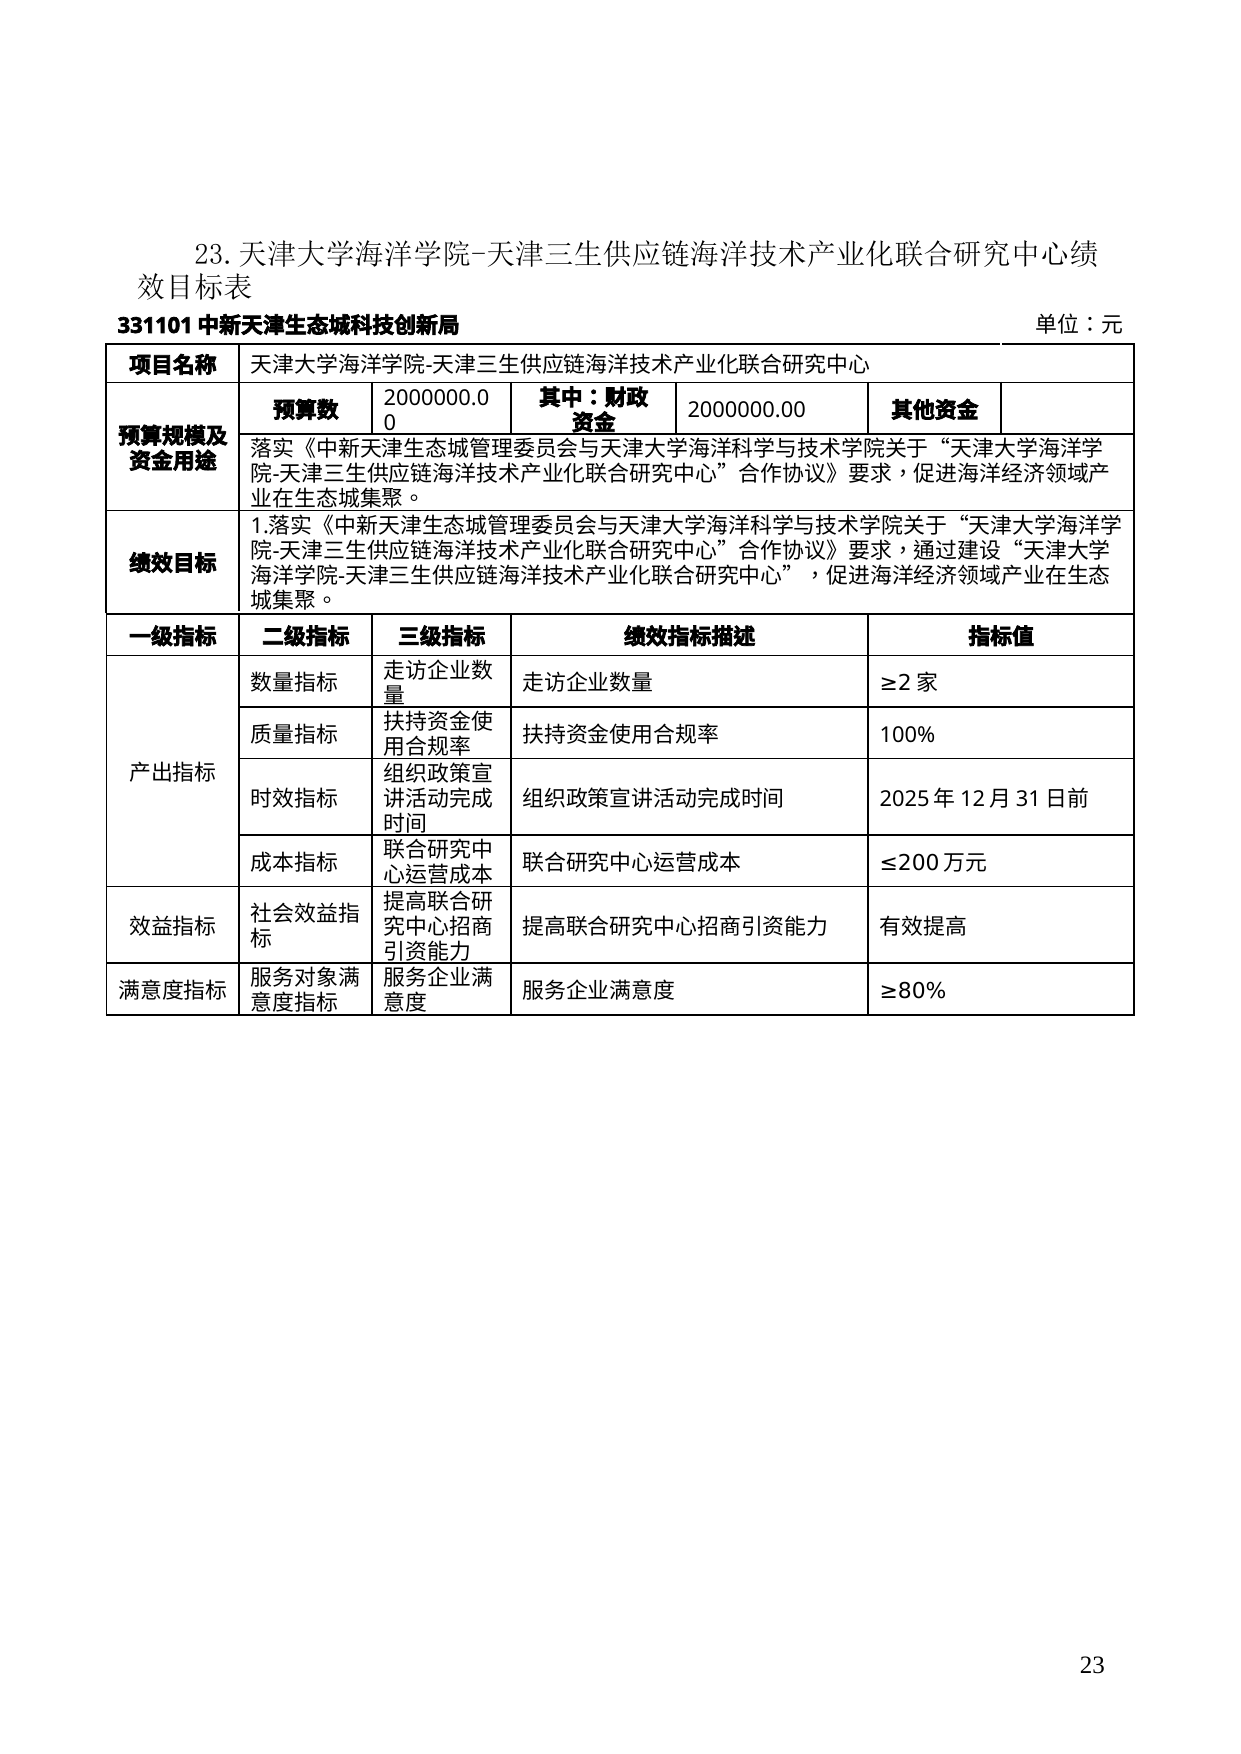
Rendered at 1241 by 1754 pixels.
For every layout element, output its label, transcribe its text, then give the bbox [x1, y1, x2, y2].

table_cell 联合研究中心运营成本 [512, 836, 867, 886]
table_header 单位：元 [1002, 303, 1133, 343]
table_cell 数量指标 [240, 656, 371, 706]
table_cell 其中：财政 资金 [512, 383, 675, 433]
table_cell 1.落实《中新天津生态城管理委员会与天津大学海洋科学与技术学院关于“天津大学海洋学院-天津三生供应链海洋技术产业化联合研究中心”合作协议》要求，通过建设“天津大学海洋学院-天津三生供应链海洋技术产业化联合研究中心”，促进海洋经济领域产业在生态城集聚。 [240, 511, 1133, 611]
table_cell 走访企业数量 [373, 656, 510, 706]
table_cell 绩效目标 [107, 511, 238, 611]
table_cell 服务企业满意度 [512, 964, 867, 1014]
table_header 二级指标 [240, 615, 371, 654]
table_header 一级指标 [107, 615, 238, 654]
table_cell 组织政策宣讲活动完成时间 [512, 759, 867, 834]
table_cell 预算数 [240, 383, 371, 433]
table_header 绩效指标描述 [512, 615, 867, 654]
table_cell 时效指标 [240, 759, 371, 834]
table_cell 有效提高 [869, 887, 1133, 962]
table_cell 扶持资金使用合规率 [512, 708, 867, 758]
table_cell ≥80% [869, 964, 1133, 1014]
table_cell [1002, 383, 1133, 433]
table_cell 2000000.00 [677, 383, 867, 433]
table_cell 天津大学海洋学院-天津三生供应链海洋技术产业化联合研究中心 [240, 345, 1133, 382]
table_cell 100% [869, 708, 1133, 758]
table_cell 产出指标 [107, 656, 238, 886]
table_cell 其他资金 [869, 383, 1000, 433]
table_header 331101中新天津生态城科技创新局 [107, 303, 1001, 343]
table_cell 提高联合研究中心招商引资能力 [373, 887, 510, 962]
table_cell 服务企业满意度 [373, 964, 510, 1014]
table_cell 效益指标 [107, 887, 238, 962]
table_cell 落实《中新天津生态城管理委员会与天津大学海洋科学与技术学院关于“天津大学海洋学院-天津三生供应链海洋技术产业化联合研究中心”合作协议》要求，促进海洋经济领域产业在生态城集聚。 [240, 435, 1133, 510]
table_cell 组织政策宣讲活动完成时间 [373, 759, 510, 834]
table_cell ≥2家 [869, 656, 1133, 706]
table_cell ≤200万元 [869, 836, 1133, 886]
table_cell 扶持资金使用合规率 [373, 708, 510, 758]
table_cell 成本指标 [240, 836, 371, 886]
text 23.天津大学海洋学院-天津三生供应链海洋技术产业化联合研究中心绩效目标表 [136, 235, 1104, 302]
table_header 指标值 [869, 615, 1133, 654]
table_cell 预算规模及资金用途 [107, 383, 238, 510]
table_cell 联合研究中心运营成本 [373, 836, 510, 886]
table_header 三级指标 [373, 615, 510, 654]
table_cell 社会效益指标 [240, 887, 371, 962]
table_cell 走访企业数量 [512, 656, 867, 706]
table_cell 项目名称 [107, 345, 238, 382]
table_cell 2025年12月31日前 [869, 759, 1133, 834]
table_cell 质量指标 [240, 708, 371, 758]
table_cell 满意度指标 [107, 964, 238, 1014]
table_cell 提高联合研究中心招商引资能力 [512, 887, 867, 962]
table_cell 服务对象满意度指标 [240, 964, 371, 1014]
table_cell 2000000.00 [373, 383, 510, 433]
